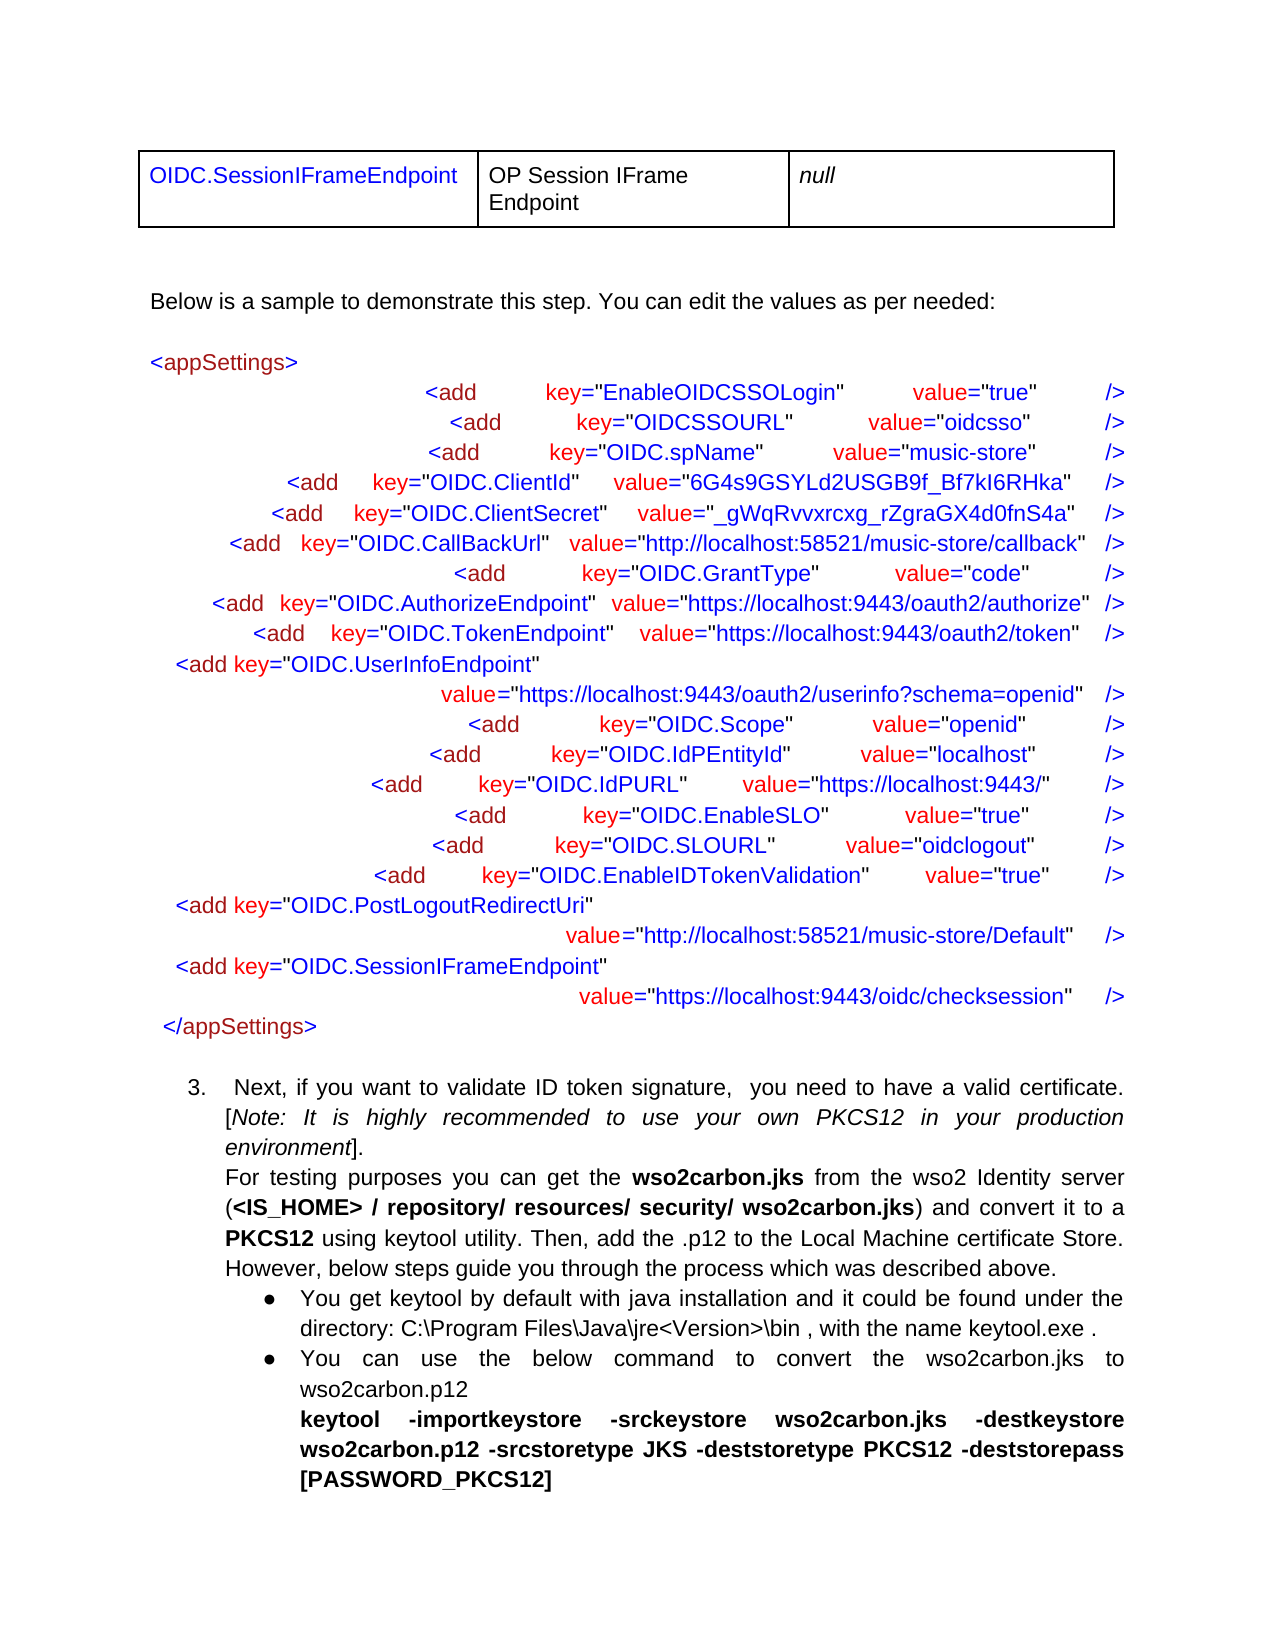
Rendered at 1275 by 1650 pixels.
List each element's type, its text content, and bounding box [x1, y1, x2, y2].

text value="http://localhost:58521/music-store/Default" /> <add key="OIDC.SessionIFrameEndpoint" [150, 922, 1125, 979]
text keytool -importkeystore -srckeystore wso2carbon.jks -destkeystore wso2carbon.p12 -srcstoretype JKS -deststoretype PKCS12 -deststorepass [PASSWORD_PKCS12] [300, 1406, 1125, 1493]
text value="https://localhost:9443/oauth2/userinfo?schema=openid" /> <add key="OIDC.Scope" value="openid" /> <add key="OIDC.IdPEntityId" value="localhost" /> <add key="OIDC.IdPURL" value="https://localhost:9443/" /> <add key="OIDC.EnableSLO" value="true" /> <add key="OIDC.SLOURL" value="oidclogout" /> <add key="OIDC.EnableIDTokenValidation" value="true" /> <add key="OIDC.PostLogoutRedirectUri" [150, 681, 1125, 802]
text value="https://localhost:9443/oidc/checksession" /> </appSettings> [150, 1009, 1125, 1039]
text <appSettings> <add key="EnableOIDCSSOLogin" value="true" /> <add key="OIDCSSOURL" value="oidcsso" /> <add key="OIDC.spName" value="music-store" /> <add key="OIDC.ClientId" value="6G4s9GSYLd2USGB9f_Bf7kI6RHka" /> <add key="OIDC.ClientSecret" value="_gWqRvvxrcxg_rZgraGX4d0fnS4a" /> <add key="OIDC.CallBackUrl" value="http://localhost:58521/music-store/callback" /> <add key="OIDC.GrantType" value="code" /> <add key="OIDC.AuthorizeEndpoint" value="https://localhost:9443/oauth2/authorize" /> <add key="OIDC.TokenEndpoint" value="https://localhost:9443/oauth2/token" /> <add key="OIDC.UserInfoEndpoint" [150, 556, 1125, 677]
text For testing purposes you can get the wso2carbon.jks from the wso2 Identity server (<IS_HOME> / repository/ resources/ security/ wso2carbon.jks) and convert it to a PKCS12 using keytool utility. Then, add the .p12 to the Local Machine certificate Store. However, below steps guide you through the process which was described above. [225, 1164, 1125, 1281]
text <appSettings> <add key="EnableOIDCSSOLogin" value="true" /> <add key="OIDCSSOURL" value="oidcsso" /> <add key="OIDC.spName" value="music-store" /> <add key="OIDC.ClientId" value="6G4s9GSYLd2USGB9f_Bf7kI6RHka" /> <add key="OIDC.ClientSecret" value="_gWqRvvxrcxg_rZgraGX4d0fnS4a" /> <add key="OIDC.CallBackUrl" value="http://localhost:58521/music-store/callback" /> <add key="OIDC.GrantType" value="code" /> <add key="OIDC.AuthorizeEndpoint" value="https://localhost:9443/oauth2/authorize" /> <add key="OIDC.TokenEndpoint" value="https://localhost:9443/oauth2/token" /> <add key="OIDC.UserInfoEndpoint" [150, 348, 1125, 530]
text Below is a sample to demonstrate this step. You can edit the values as per needed: [150, 288, 1125, 314]
text value="https://localhost:9443/oauth2/userinfo?schema=openid" /> <add key="OIDC.Scope" value="openid" /> <add key="OIDC.IdPEntityId" value="localhost" /> <add key="OIDC.IdPURL" value="https://localhost:9443/" /> <add key="OIDC.EnableSLO" value="true" /> <add key="OIDC.SLOURL" value="oidclogout" /> <add key="OIDC.EnableIDTokenValidation" value="true" /> <add key="OIDC.PostLogoutRedirectUri" [150, 828, 1125, 919]
list Next, if you want to validate ID token signature, you need to have a valid certificate. [Note: It is highly recommended to use your own PKCS12 in your production environment]. [187, 1073, 1125, 1160]
table_cell null [790, 152, 1113, 226]
list You can use the below command to convert the wso2carbon.jks to wso2carbon.p12 [262, 1345, 1125, 1402]
table_cell OP Session IFrame Endpoint [479, 152, 788, 226]
list You get keytool by default with java installation and it could be found under the directory: C:\Program Files\Java\jre<Version>\bin , with the name keytool.exe . [262, 1285, 1125, 1342]
table_cell OIDC.SessionIFrameEndpoint [140, 152, 477, 226]
